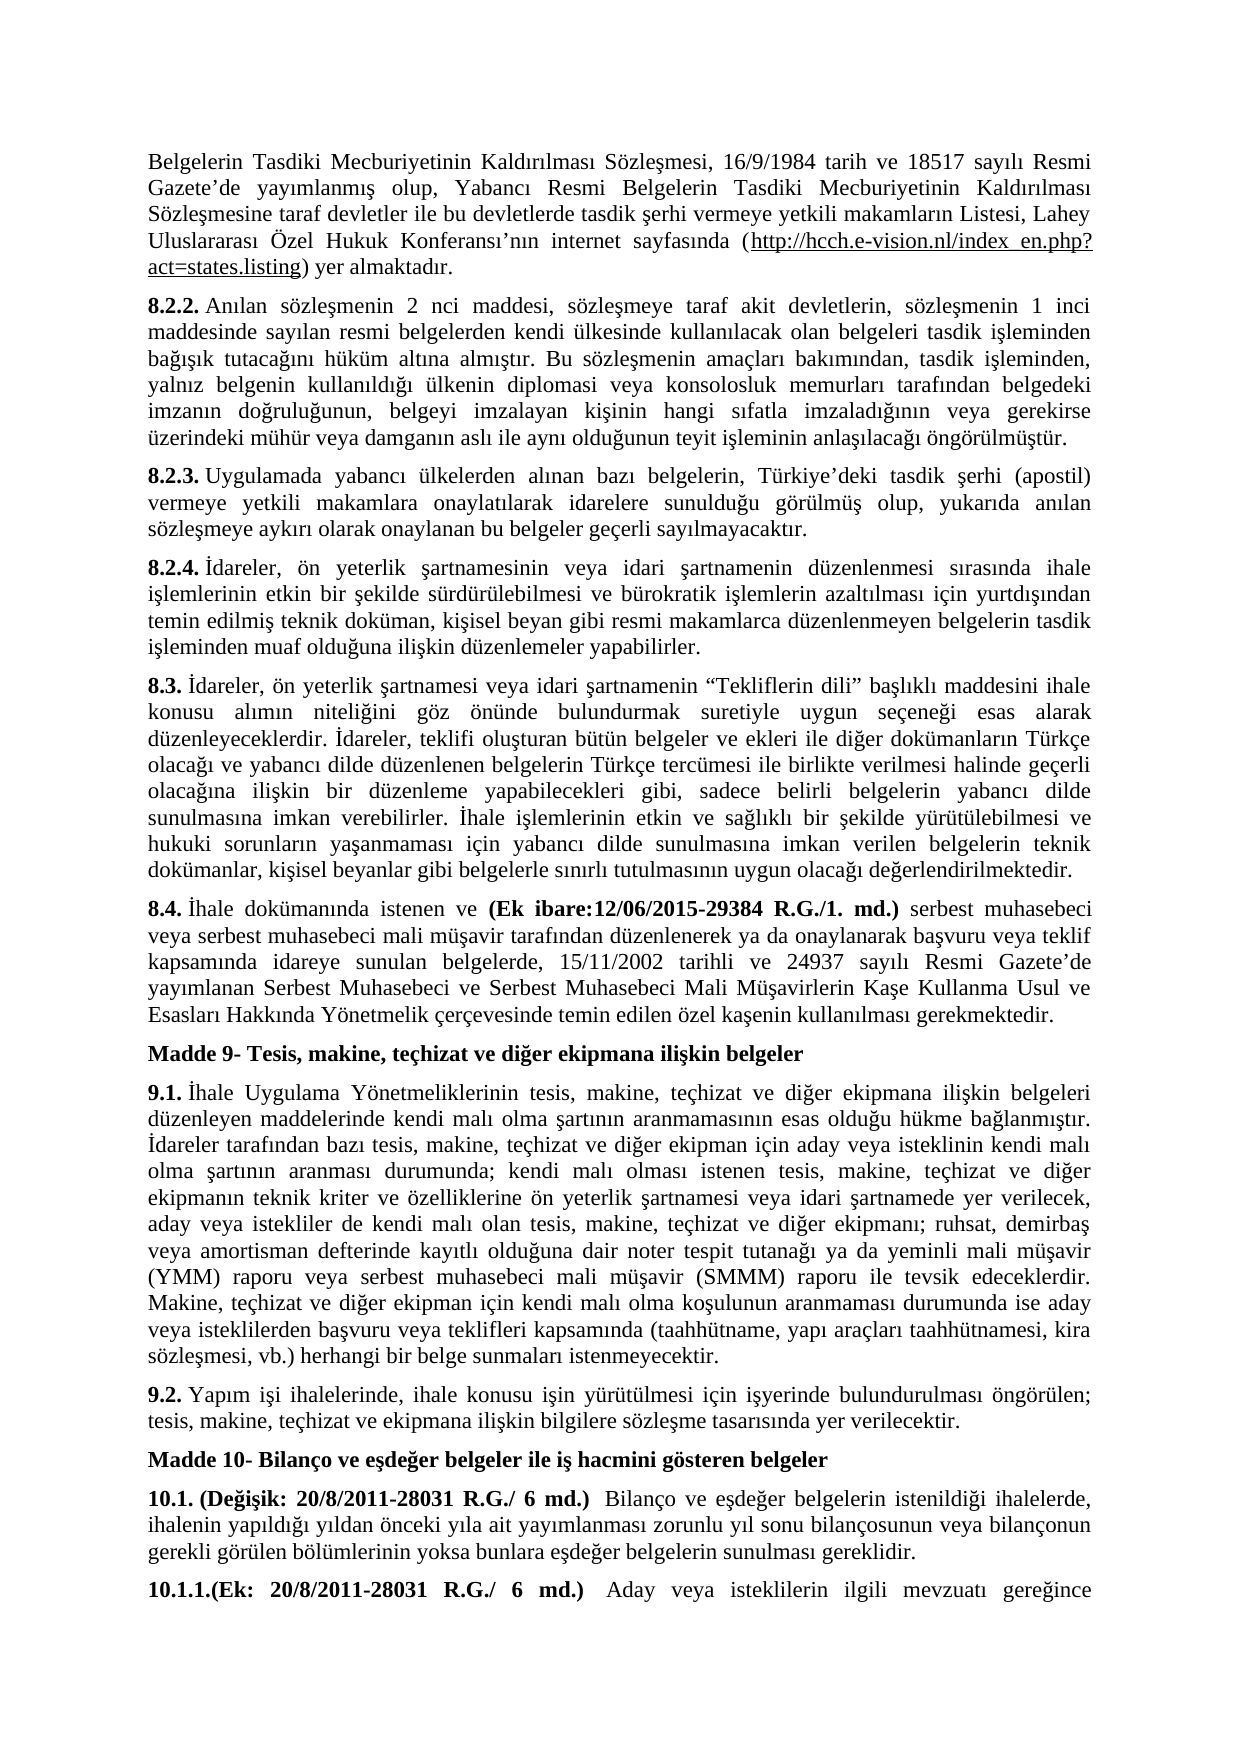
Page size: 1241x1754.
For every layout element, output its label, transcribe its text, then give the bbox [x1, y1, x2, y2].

text Madde 10- Bilanço ve eşdeğer belgeler ile iş hacmini gösteren belgeler [148, 1446, 1092, 1472]
text 8.2.2. Anılan sözleşmenin 2 nci maddesi, sözleşmeye taraf akit devletlerin, sözleşmenin 1 inci maddesinde sayılan resmi belgelerden kendi ülkesinde kullanılacak olan belgeleri tasdik işleminden bağışık tutacağını hüküm altına almıştır. Bu sözleşmenin amaçları bakımından, tasdik işleminden, yalnız belgenin kullanıldığı ülkenin diplomasi veya konsolosluk memurları tarafından belgedeki imzanın doğruluğunun, belgeyi imzalayan kişinin hangi sıfatla imzaladığının veya gerekirse üzerindeki mühür veya damganın aslı ile aynı olduğunun teyit işleminin anlaşılacağı öngörülmüştür. [148, 292, 1092, 450]
text 8.3. İdareler, ön yeterlik şartnamesi veya idari şartnamenin “Tekliflerin dili” başlıklı maddesini ihale konusu alımın niteliğini göz önünde bulundurmak suretiyle uygun seçeneği esas alarak düzenleyeceklerdir. İdareler, teklifi oluşturan bütün belgeler ve ekleri ile diğer dokümanların Türkçe olacağı ve yabancı dilde düzenlenen belgelerin Türkçe tercümesi ile birlikte verilmesi halinde geçerli olacağına ilişkin bir düzenleme yapabilecekleri gibi, sadece belirli belgelerin yabancı dilde sunulmasına imkan verebilirler. İhale işlemlerinin etkin ve sağlıklı bir şekilde yürütülebilmesi ve hukuki sorunların yaşanmaması için yabancı dilde sunulmasına imkan verilen belgelerin teknik dokümanlar, kişisel beyanlar gibi belgelerle sınırlı tutulmasının uygun olacağı değerlendirilmektedir. [148, 672, 1092, 883]
text 8.2.4. İdareler, ön yeterlik şartnamesinin veya idari şartnamenin düzenlenmesi sırasında ihale işlemlerinin etkin bir şekilde sürdürülebilmesi ve bürokratik işlemlerin azaltılması için yurtdışından temin edilmiş teknik doküman, kişisel beyan gibi resmi makamlarca düzenlenmeyen belgelerin tasdik işleminden muaf olduğuna ilişkin düzenlemeler yapabilirler. [148, 554, 1092, 659]
text 9.1. İhale Uygulama Yönetmeliklerinin tesis, makine, teçhizat ve diğer ekipmana ilişkin belgeleri düzenleyen maddelerinde kendi malı olma şartının aranmamasının esas olduğu hükme bağlanmıştır. İdareler tarafından bazı tesis, makine, teçhizat ve diğer ekipman için aday veya isteklinin kendi malı olma şartının aranması durumunda; kendi malı olması istenen tesis, makine, teçhizat ve diğer ekipmanın teknik kriter ve özelliklerine ön yeterlik şartnamesi veya idari şartnamede yer verilecek, aday veya istekliler de kendi malı olan tesis, makine, teçhizat ve diğer ekipmanı; ruhsat, demirbaş veya amortisman defterinde kayıtlı olduğuna dair noter tespit tutanağı ya da yeminli mali müşavir (YMM) raporu veya serbest muhasebeci mali müşavir (SMMM) raporu ile tevsik edeceklerdir. Makine, teçhizat ve diğer ekipman için kendi malı olma koşulunun aranmaması durumunda ise aday veya isteklilerden başvuru veya teklifleri kapsamında (taahhütname, yapı araçları taahhütnamesi, kira sözleşmesi, vb.) herhangi bir belge sunmaları istenmeyecektir. [148, 1078, 1092, 1368]
text 10.1. (Değişik: 20/8/2011-28031 R.G./ 6 md.) Bilanço ve eşdeğer belgelerin istenildiği ihalelerde, ihalenin yapıldığı yıldan önceki yıla ait yayımlanması zorunlu yıl sonu bilançosunun veya bilançonun gerekli görülen bölümlerinin yoksa bunlara eşdeğer belgelerin sunulması gereklidir. [148, 1485, 1092, 1564]
text 8.2.3. Uygulamada yabancı ülkelerden alınan bazı belgelerin, Türkiye’deki tasdik şerhi (apostil) vermeye yetkili makamlara onaylatılarak idarelere sunulduğu görülmüş olup, yukarıda anılan sözleşmeye aykırı olarak onaylanan bu belgeler geçerli sayılmayacaktır. [148, 463, 1092, 542]
text Madde 9- Tesis, makine, teçhizat ve diğer ekipmana ilişkin belgeler [148, 1040, 1092, 1066]
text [148, 148, 1092, 279]
text 8.4. İhale dokümanında istenen ve (Ek ibare:12/06/2015-29384 R.G./1. md.) serbest muhasebeci veya serbest muhasebeci mali müşavir tarafından düzenlenerek ya da onaylanarak başvuru veya teklif kapsamında idareye sunulan belgelerde, 15/11/2002 tarihli ve 24937 sayılı Resmi Gazete’de yayımlanan Serbest Muhasebeci ve Serbest Muhasebeci Mali Müşavirlerin Kaşe Kullanma Usul ve Esasları Hakkında Yönetmelik çerçevesinde temin edilen özel kaşenin kullanılması gerekmektedir. [148, 895, 1092, 1027]
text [148, 1577, 1092, 1603]
text 9.2. Yapım işi ihalelerinde, ihale konusu işin yürütülmesi için işyerinde bulundurulması öngörülen; tesis, makine, teçhizat ve ekipmana ilişkin bilgilere sözleşme tasarısında yer verilecektir. [148, 1381, 1092, 1434]
